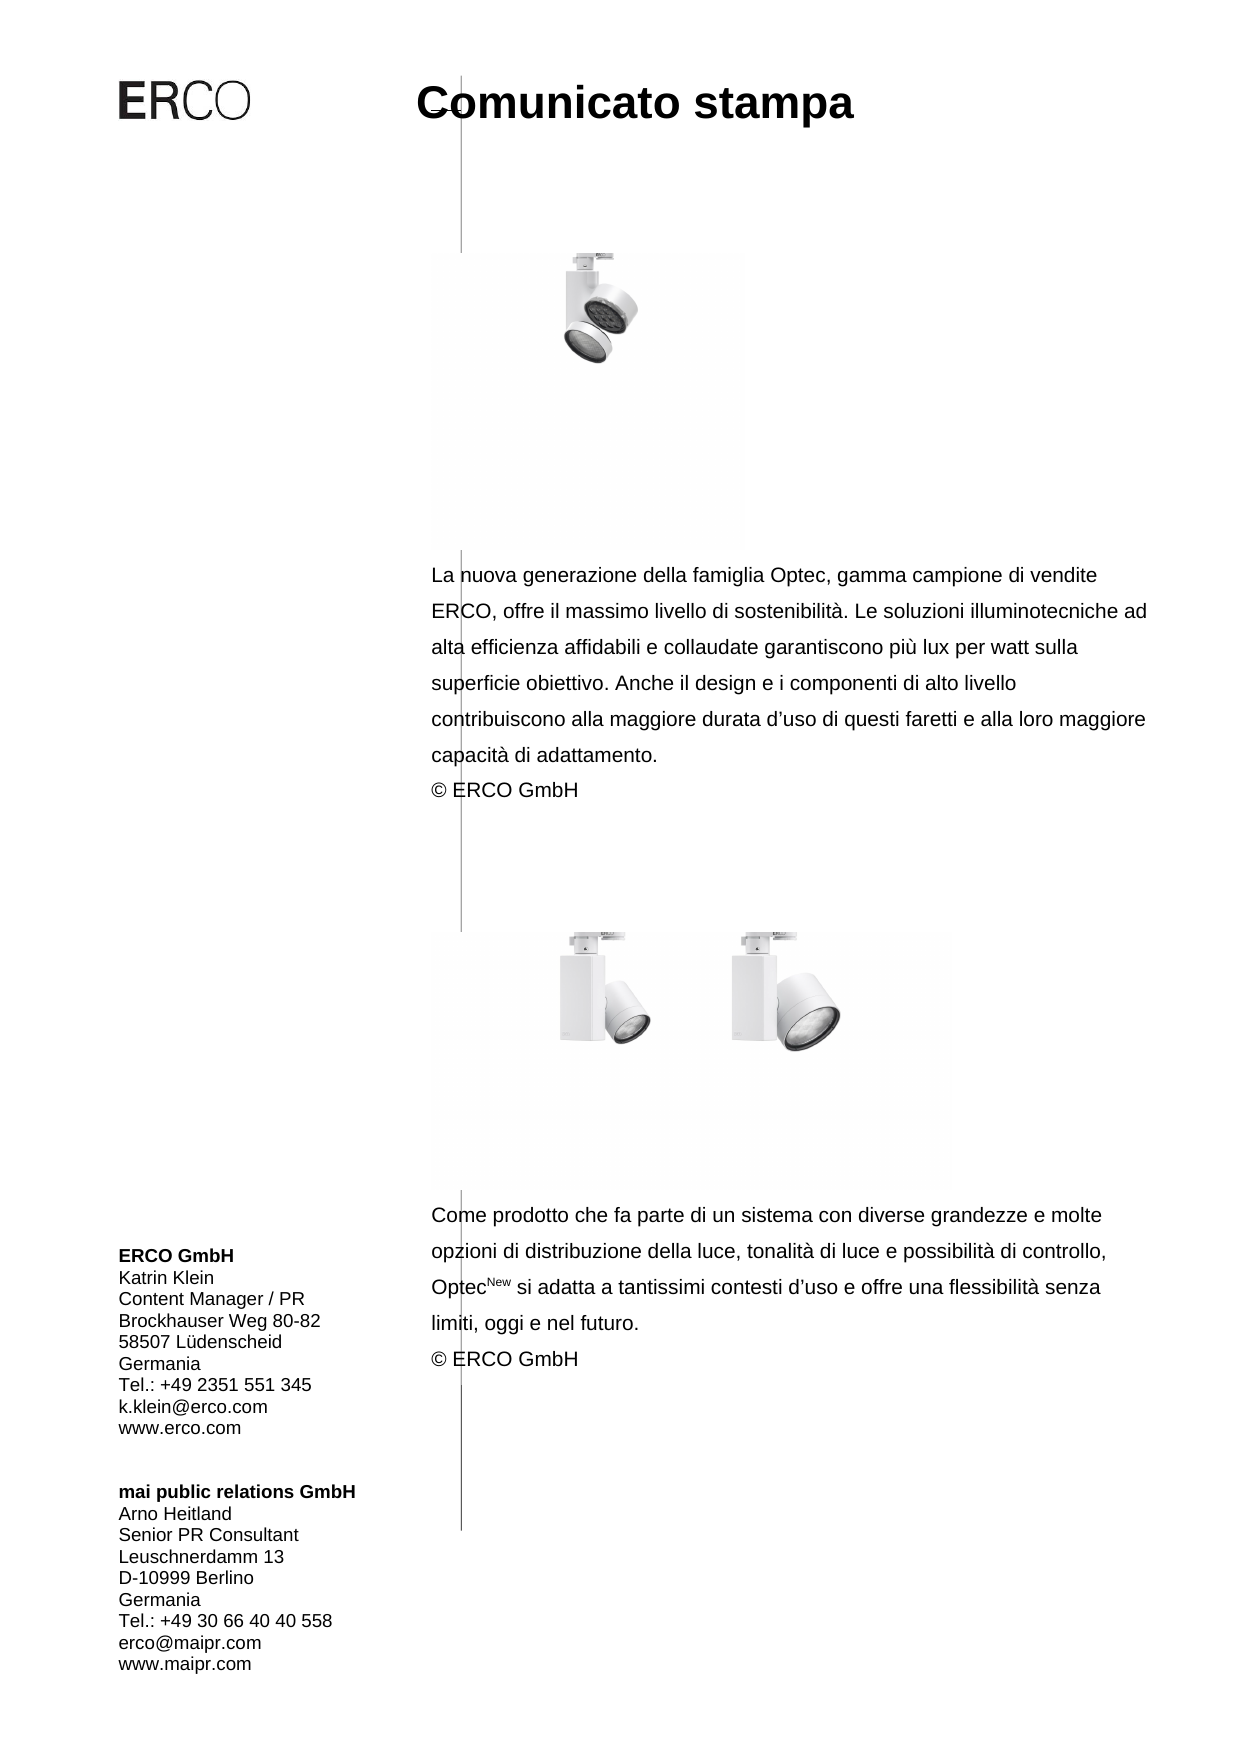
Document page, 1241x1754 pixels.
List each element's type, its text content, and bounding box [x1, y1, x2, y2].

picture [431, 932, 953, 1190]
text La nuova generazione della famiglia Optec, gamma campione di vendite ERCO, offre il massimo livello di sostenibilità. Le soluzioni illuminotecniche ad alta efficienza affidabili e collaudate garantiscono più lux per watt sulla superficie obiettivo. Anche il design e i componenti di alto livello contribuiscono alla maggiore durata d’uso di questi faretti e alla loro maggiore capacità di adattamento. [431, 563, 1152, 766]
text © ERCO GmbH [431, 778, 1152, 802]
picture [431, 253, 745, 550]
text Come prodotto che fa parte di un sistema con diverse grandezze e molte opzioni di distribuzione della luce, tonalità di luce e possibilità di controllo, OptecNew si adatta a tantissimi contesti d’uso e offre una flessibilità senza limiti, oggi e nel futuro. [431, 1203, 1152, 1334]
picture [118, 79, 251, 121]
text © ERCO GmbH [431, 1347, 1152, 1371]
